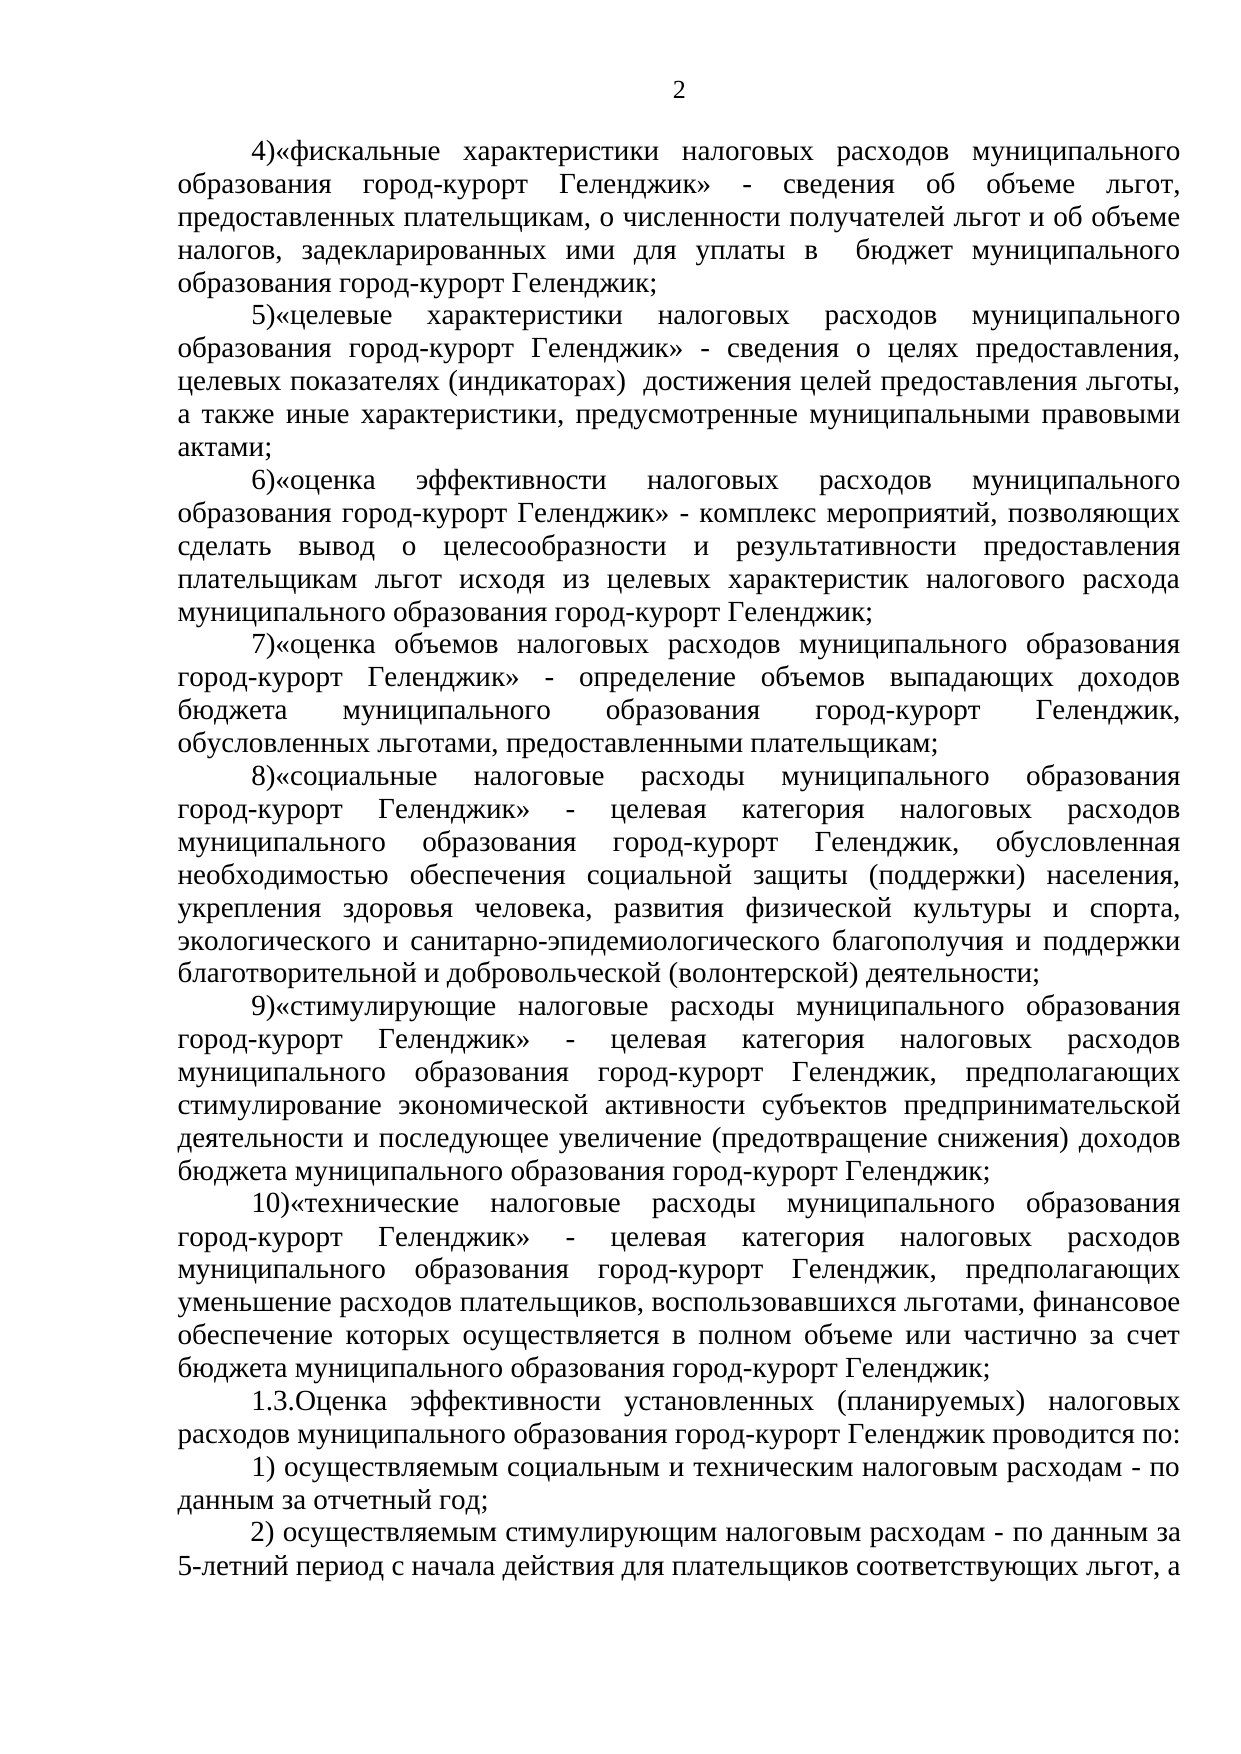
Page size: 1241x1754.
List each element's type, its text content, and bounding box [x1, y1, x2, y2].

text 8)«социальные налоговые расходы муниципального образования город-курорт Геленджик» - целевая категория налоговых расходов муниципального образования город-курорт Геленджик, обусловленная необходимостью обеспечения социальной защиты (поддержки) населения, укрепления здоровья человека, развития физической культуры и спорта, экологического и санитарно-эпидемиологического благополучия и поддержки благотворительной и добровольческой (волонтерской) деятельности; [177, 759, 1181, 989]
text 1) осуществляемым социальным и техническим налоговым расходам - по данным за отчетный год; [177, 1450, 1181, 1515]
text 6)«оценка эффективности налоговых расходов муниципального образования город-курорт Геленджик» - комплекс мероприятий, позволяющих сделать вывод о целесообразности и результативности предоставления плательщикам льгот исходя из целевых характеристик налогового расхода муниципального образования город-курорт Геленджик; [177, 463, 1181, 627]
text 4)«фискальные характеристики налоговых расходов муниципального образования город-курорт Геленджик» - сведения об объеме льгот, предоставленных плательщикам, о численности получателей льгот и об объеме налогов, задекларированных ими для уплаты в бюджет муниципального образования город-курорт Геленджик; [177, 134, 1181, 298]
text 5)«целевые характеристики налоговых расходов муниципального образования город-курорт Геленджик» - сведения о целях предоставления, целевых показателях (индикаторах) достижения целей предоставления льготы, а также иные характеристики, предусмотренные муниципальными правовыми актами; [177, 298, 1181, 463]
text 10)«технические налоговые расходы муниципального образования город-курорт Геленджик» - целевая категория налоговых расходов муниципального образования город-курорт Геленджик, предполагающих уменьшение расходов плательщиков, воспользовавшихся льготами, финансовое обеспечение которых осуществляется в полном объеме или частично за счет бюджета муниципального образования город-курорт Геленджик; [177, 1187, 1181, 1384]
text 1.3.Оценка эффективности установленных (планируемых) налоговых расходов муниципального образования город-курорт Геленджик проводится по: [177, 1384, 1181, 1450]
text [177, 1515, 1181, 1581]
text 9)«стимулирующие налоговые расходы муниципального образования город-курорт Геленджик» - целевая категория налоговых расходов муниципального образования город-курорт Геленджик, предполагающих стимулирование экономической активности субъектов предпринимательской деятельности и последующее увеличение (предотвращение снижения) доходов бюджета муниципального образования город-курорт Геленджик; [177, 989, 1181, 1187]
text 7)«оценка объемов налоговых расходов муниципального образования город-курорт Геленджик» - определение объемов выпадающих доходов бюджета муниципального образования город-курорт Геленджик, обусловленных льготами, предоставленными плательщикам; [177, 627, 1181, 759]
